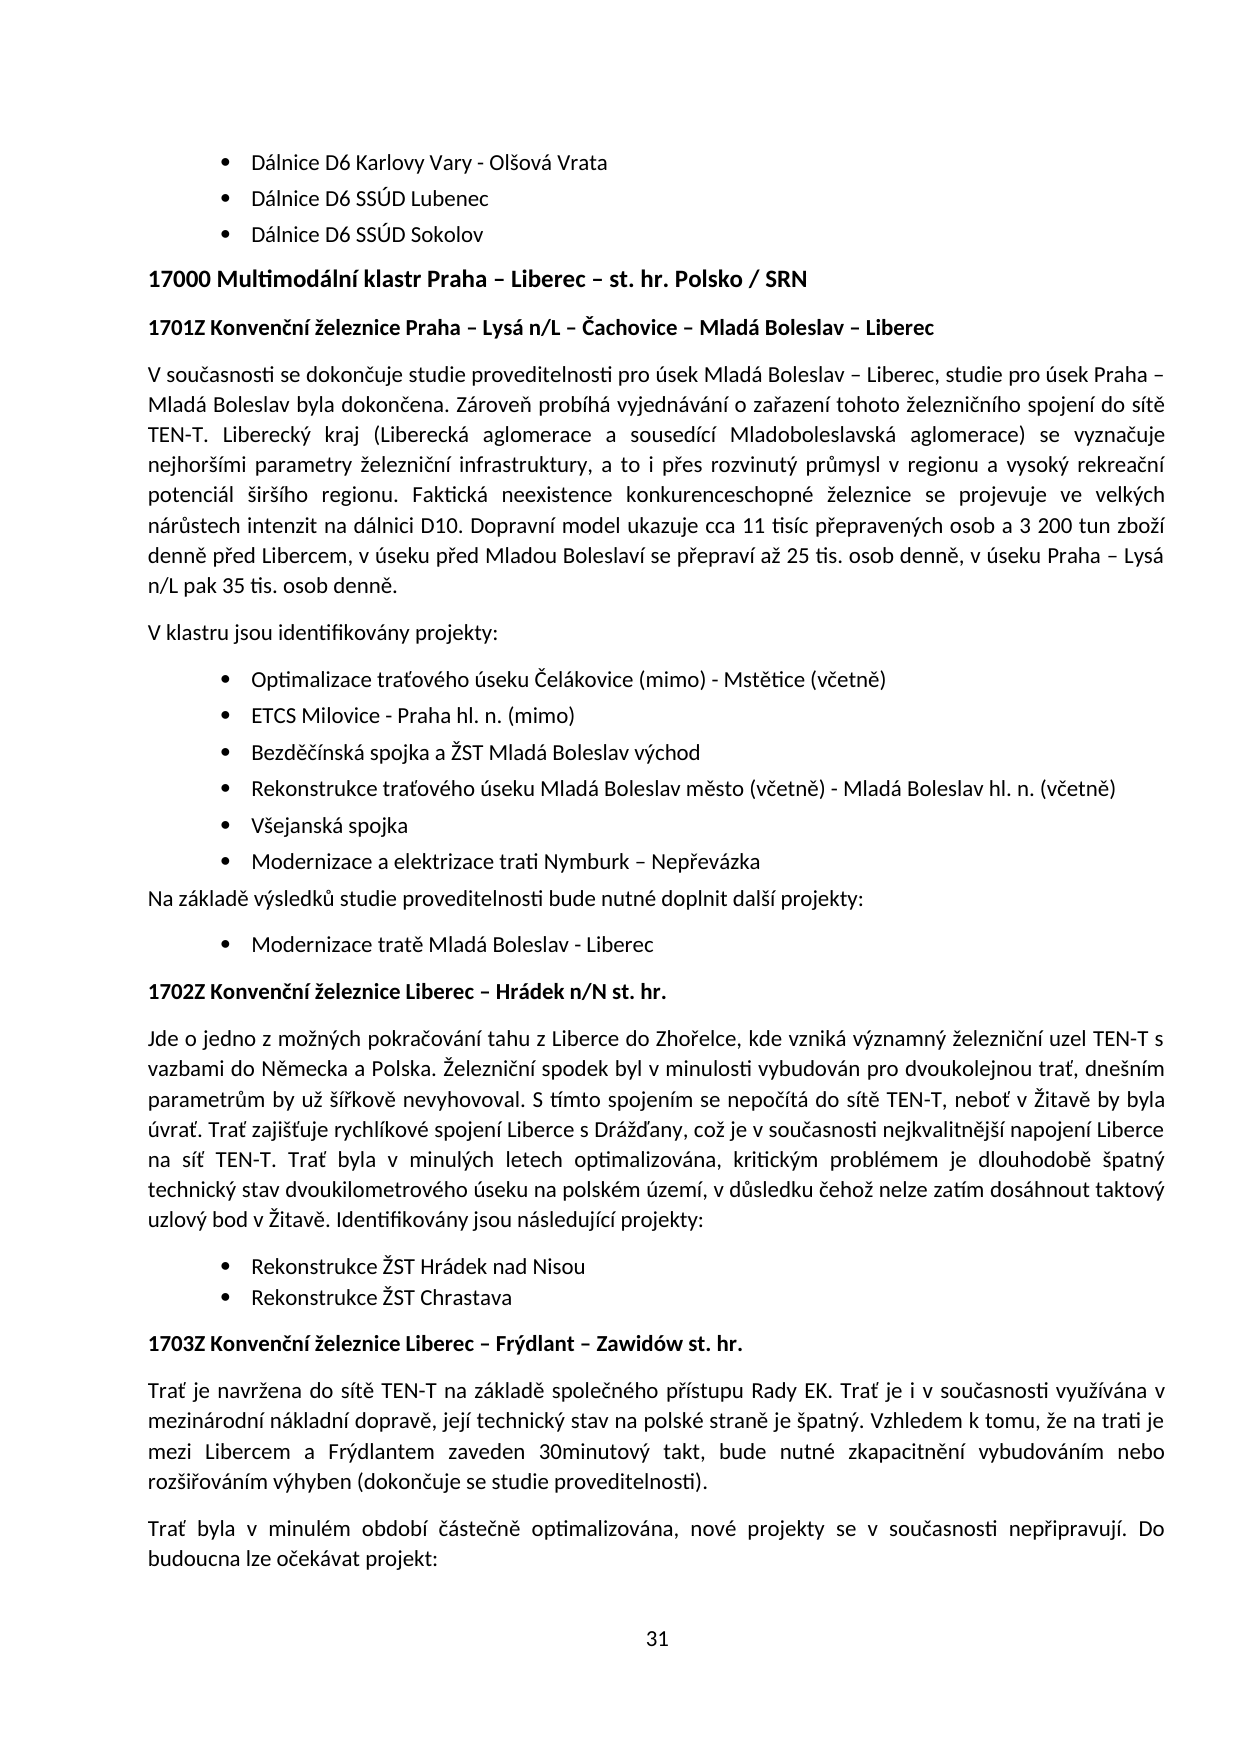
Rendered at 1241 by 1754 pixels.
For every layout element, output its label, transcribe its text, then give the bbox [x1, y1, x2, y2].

text Jde o jedno z možných pokračování tahu z Liberce do Zhořelce, kde vzniká významný železniční uzel TEN-T s vazbami do Německa a Polska. Železniční spodek byl v minulosti vybudován pro dvoukolejnou trať, dnešním parametrům by už šířkově nevyhovoval. S tímto spojením se nepočítá do sítě TEN-T, neboť v Žitavě by byla úvrať. Trať zajišťuje rychlíkové spojení Liberce s Drážďany, což je v současnosti nejkvalitnější napojení Liberce na síť TEN-T. Trať byla v minulých letech optimalizována, kritickým problémem je dlouhodobě špatný technický stav dvoukilometrového úseku na polském území, v důsledku čehož nelze zatím dosáhnout taktový uzlový bod v Žitavě. Identifikovány jsou následující projekty: [148, 1024, 1167, 1233]
text 1702Z Konvenční železnice Liberec – Hrádek n/N st. hr. [148, 977, 1167, 1005]
list Modernizace a elektrizace trati Nymburk – Nepřevázka [221, 847, 1167, 875]
list Dálnice D6 SSÚD Sokolov [221, 221, 1167, 248]
list Rekonstrukce traťového úseku Mladá Boleslav město (včetně) - Mladá Boleslav hl. n. (včetně) [221, 774, 1167, 802]
list Bezděčínská spojka a ŽST Mladá Boleslav východ [221, 738, 1167, 766]
list Všejanská spojka [221, 811, 1167, 839]
list Rekonstrukce ŽST Chrastava [221, 1283, 1167, 1311]
list Optimalizace traťového úseku Čelákovice (mimo) - Mstětice (včetně) [221, 665, 1167, 693]
list Dálnice D6 SSÚD Lubenec [221, 184, 1167, 212]
list Dálnice D6 Karlovy Vary - Olšová Vrata [221, 148, 1167, 176]
list Modernizace tratě Mladá Boleslav - Liberec [221, 931, 1167, 958]
list Rekonstrukce ŽST Hrádek nad Nisou [221, 1252, 1167, 1280]
text Trať byla v minulém období částečně optimalizována, nové projekty se v současnosti nepřipravují. Do budoucna lze očekávat projekt: [148, 1514, 1167, 1572]
text Na základě výsledků studie proveditelnosti bude nutné doplnit další projekty: [148, 884, 1167, 912]
list ETCS Milovice - Praha hl. n. (mimo) [221, 701, 1167, 729]
text Trať je navržena do sítě TEN-T na základě společného přístupu Rady EK. Trať je i v současnosti využívána v mezinárodní nákladní dopravě, její technický stav na polské straně je špatný. Vzhledem k tomu, že na trati je mezi Libercem a Frýdlantem zaveden 30minutový takt, bude nutné zkapacitnění vybudováním nebo rozšiřováním výhyben (dokončuje se studie proveditelnosti). [148, 1376, 1167, 1495]
text 1703Z Konvenční železnice Liberec – Frýdlant – Zawidów st. hr. [148, 1329, 1167, 1357]
text V klastru jsou identifikovány projekty: [148, 618, 1167, 646]
text 17000 Multimodální klastr Praha – Liberec – st. hr. Polsko / SRN [148, 263, 1167, 294]
text 1701Z Konvenční železnice Praha – Lysá n/L – Čachovice – Mladá Boleslav – Liberec [148, 313, 1167, 341]
text V současnosti se dokončuje studie proveditelnosti pro úsek Mladá Boleslav – Liberec, studie pro úsek Praha – Mladá Boleslav byla dokončena. Zároveň probíhá vyjednávání o zařazení tohoto železničního spojení do sítě TEN-T. Liberecký kraj (Liberecká aglomerace a sousedící Mladoboleslavská aglomerace) se vyznačuje nejhoršími parametry železniční infrastruktury, a to i přes rozvinutý průmysl v regionu a vysoký rekreační potenciál širšího regionu. Faktická neexistence konkurenceschopné železnice se projevuje ve velkých nárůstech intenzit na dálnici D10. Dopravní model ukazuje cca 11 tisíc přepravených osob a 3 200 tun zboží denně před Libercem, v úseku před Mladou Boleslaví se přepraví až 25 tis. osob denně, v úseku Praha – Lysá n/L pak 35 tis. osob denně. [148, 360, 1167, 599]
